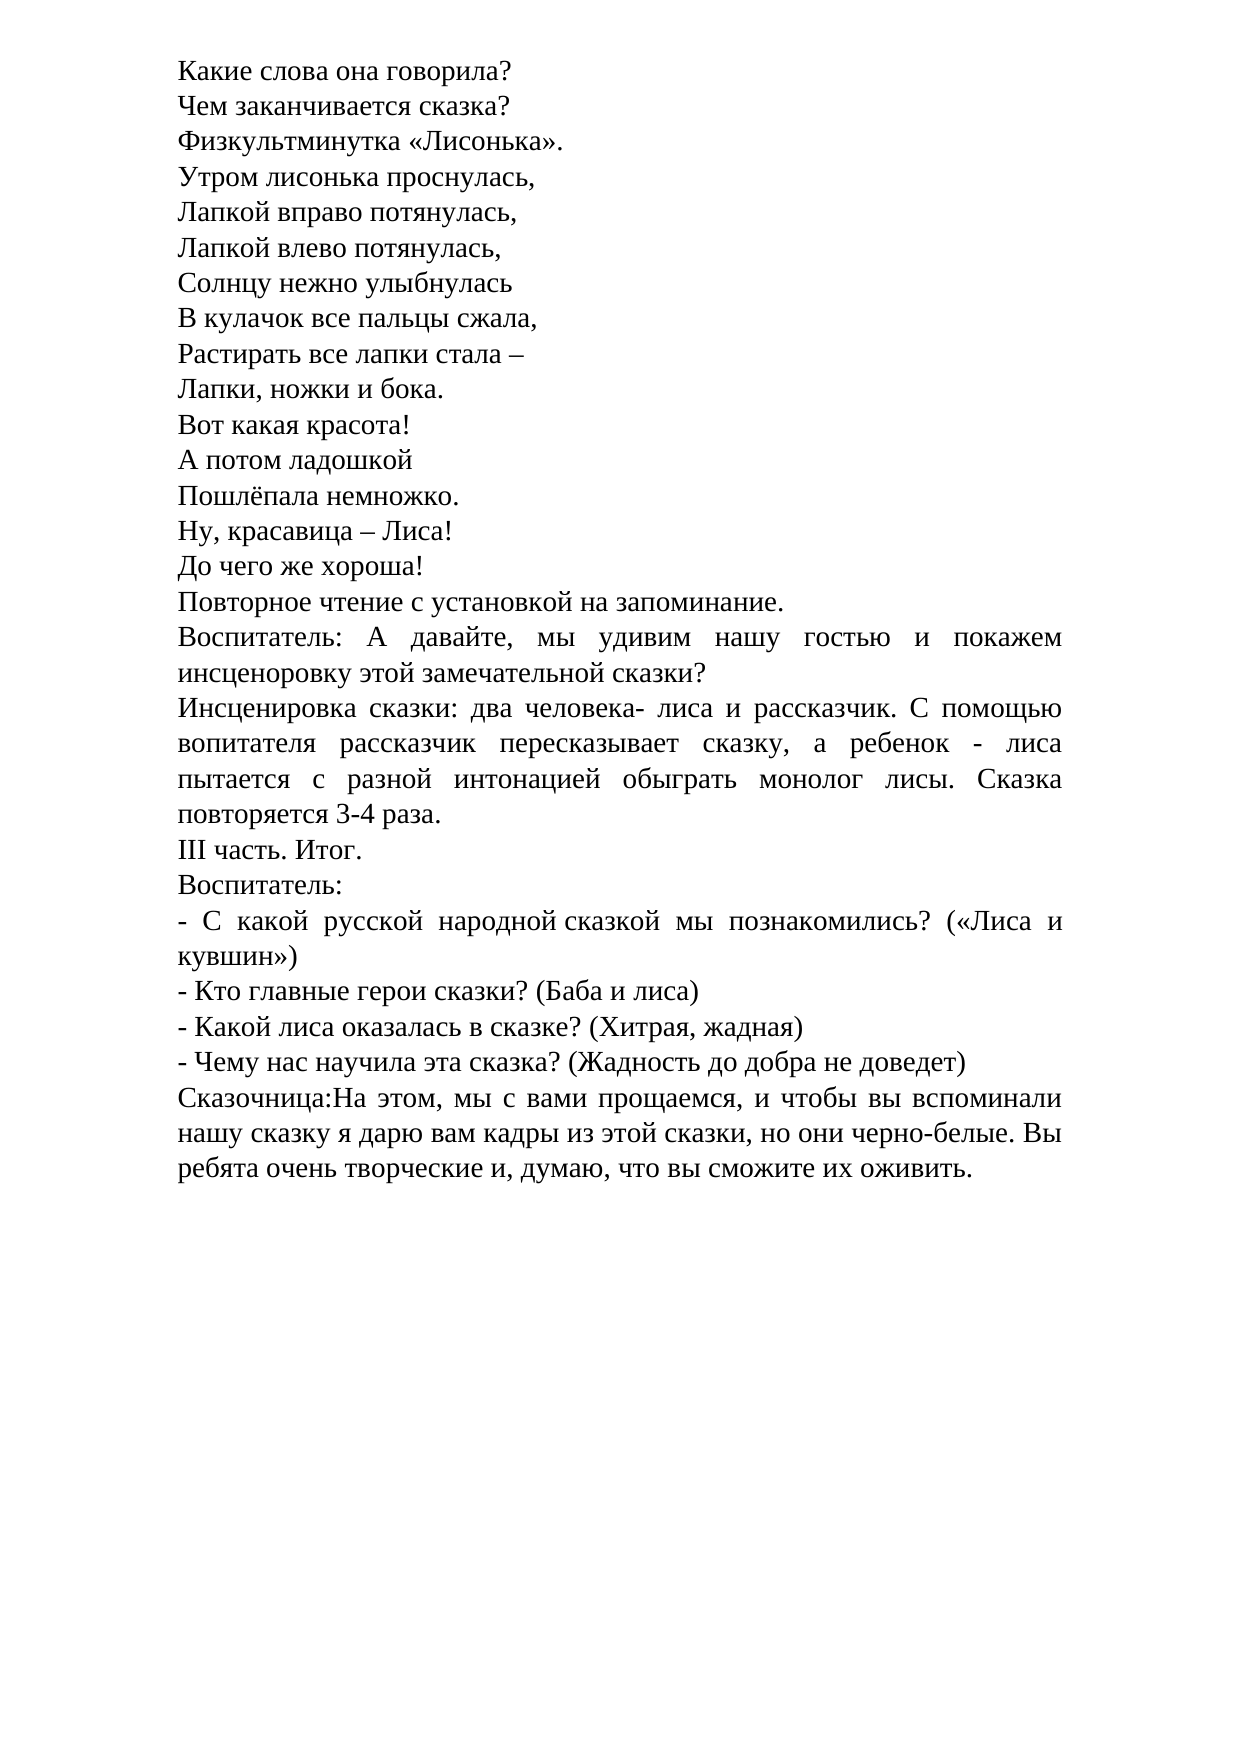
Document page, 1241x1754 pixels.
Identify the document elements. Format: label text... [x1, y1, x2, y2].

text Солнцу нежно улыбнулась [177, 264, 1063, 299]
text Утром лисонька проснулась, [177, 158, 1063, 193]
text - С какой русской народной сказкой мы познакомились? («Лиса и кувшин») [177, 902, 1063, 972]
text Физкультминутка «Лисонька». [177, 122, 1063, 158]
text Лапкой вправо потянулась, [177, 193, 1063, 229]
text Воспитатель: А давайте, мы удивим нашу гостью и покажем инсценоровку этой замечательной сказки? [177, 618, 1063, 689]
text Сказочница:На этом, мы с вами прощаемся, и чтобы вы вспоминали нашу сказку я дарю вам кадры из этой сказки, но они черно-белые. Вы ребята очень творческие и, думаю, что вы сможите их оживить. [177, 1079, 1063, 1185]
text Какие слова она говорила? [177, 52, 1063, 87]
text - Чему нас научила эта сказка? (Жадность до добра не доведет) [177, 1043, 1063, 1079]
text Инсценировка сказки: два человека- лиса и рассказчик. С помощью вопитателя рассказчик пересказывает сказку, а ребенок - лиса пытается с разной интонацией обыграть монолог лисы. Сказка повторяется 3-4 раза. [177, 689, 1063, 831]
text Лапки, ножки и бока. [177, 370, 1063, 406]
text До чего же хороша! [177, 547, 1063, 583]
text Повторное чтение с установкой на запоминание. [177, 583, 1063, 618]
text Чем заканчивается сказка? [177, 87, 1063, 122]
text Лапкой влево потянулась, [177, 229, 1063, 264]
text А потом ладошкой [177, 441, 1063, 477]
text III часть. Итог. [177, 831, 1063, 866]
text Вот какая красота! [177, 406, 1063, 441]
text - Какой лиса оказалась в сказке? (Хитрая, жадная) [177, 1008, 1063, 1043]
text Растирать все лапки стала – [177, 335, 1063, 370]
text Пошлёпала немножко. [177, 477, 1063, 512]
text - Кто главные герои сказки? (Баба и лиса) [177, 972, 1063, 1008]
text Ну, красавица – Лиса! [177, 512, 1063, 547]
text Воспитатель: [177, 866, 1063, 902]
text В кулачок все пальцы сжала, [177, 299, 1063, 335]
